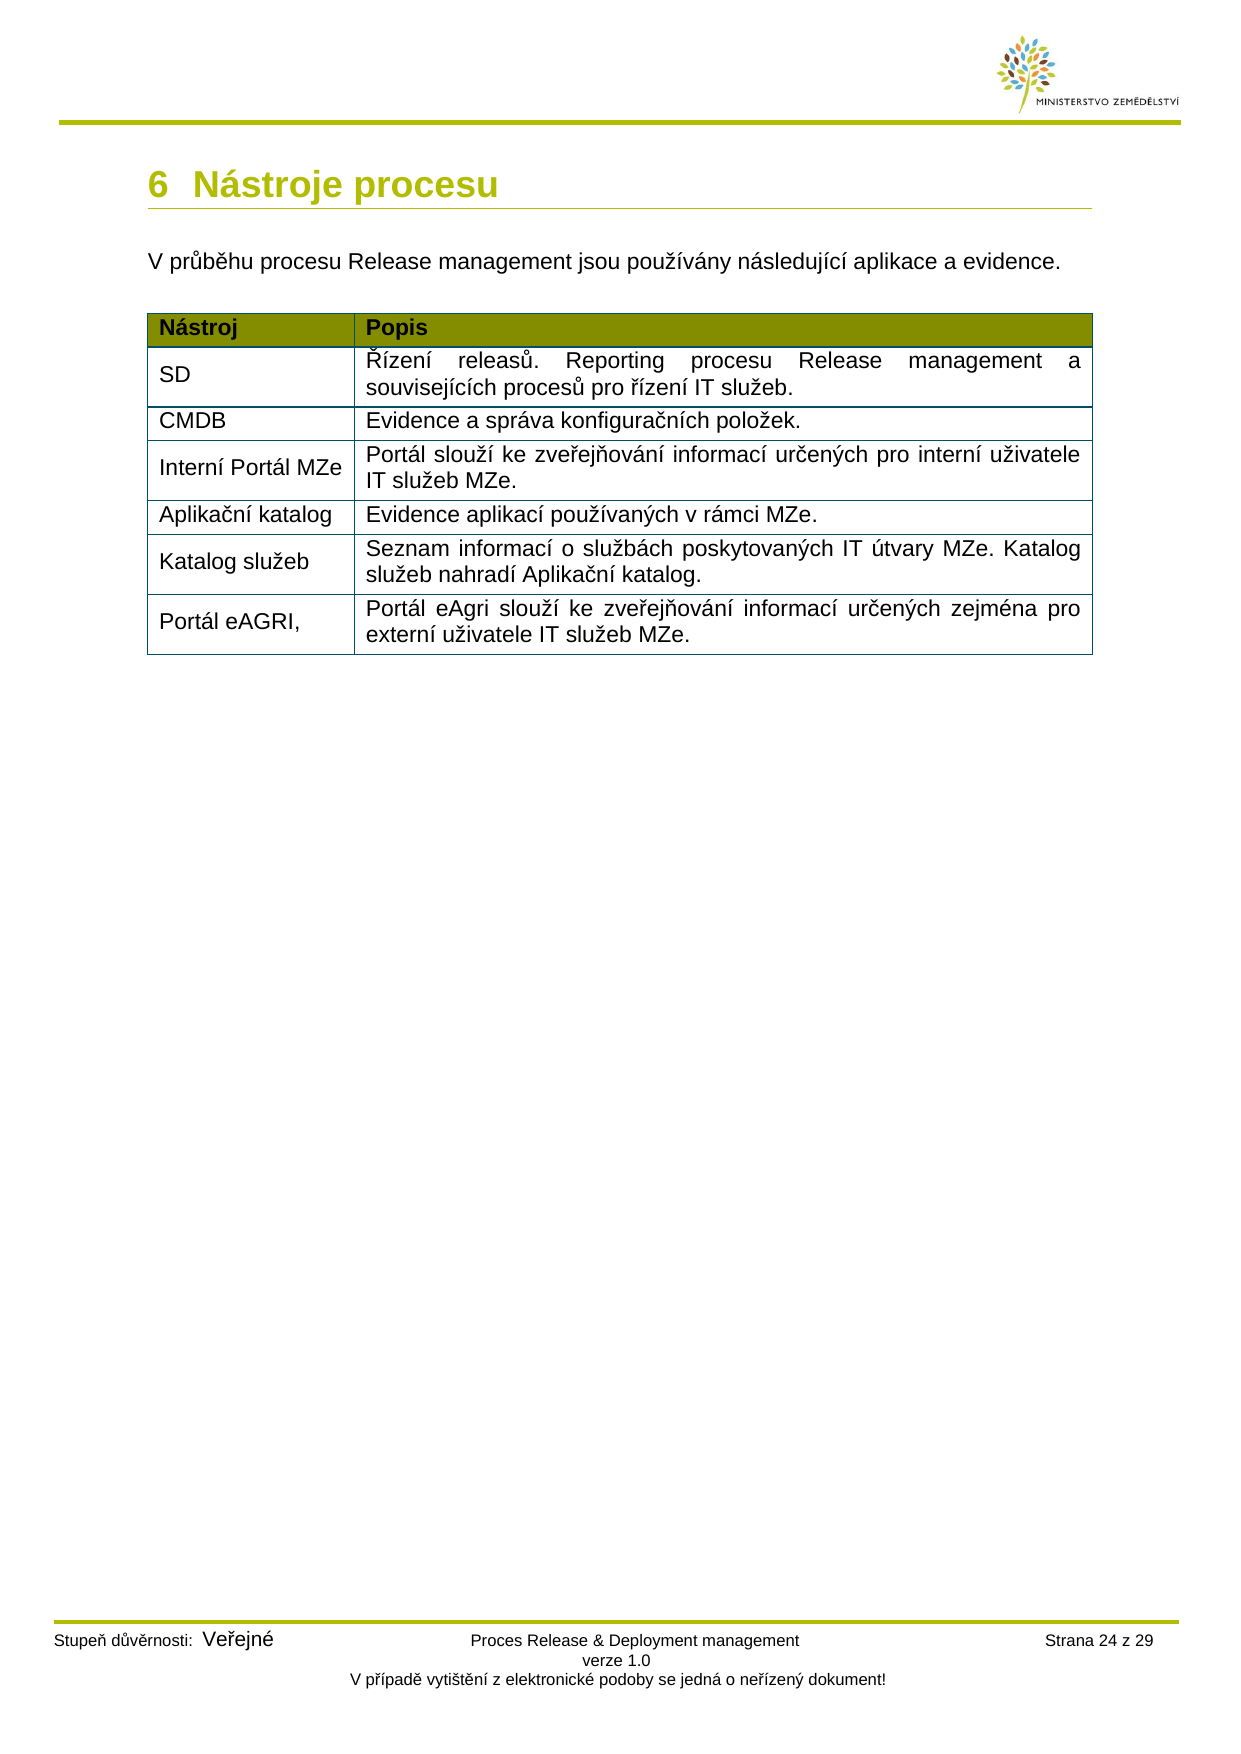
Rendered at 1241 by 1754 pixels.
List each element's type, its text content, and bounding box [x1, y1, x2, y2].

table_header Popis [355, 314, 1092, 346]
table_cell Řízení releasů. Reporting procesu Release management a souvisejících procesů pro řízení IT služeb. [355, 348, 1092, 406]
table_cell Evidence aplikací používaných v rámci MZe. [355, 501, 1092, 534]
table_cell CMDB [148, 408, 354, 440]
subtitle Nástroje procesu [148, 162, 1092, 208]
table_cell Interní Portál MZe [148, 441, 354, 500]
table_cell Seznam informací o službách poskytovaných IT útvary MZe. Katalog služeb nahradí Aplikační katalog. [355, 535, 1092, 594]
picture [994, 29, 1182, 118]
table_cell Portál slouží ke zveřejňování informací určených pro interní uživatele IT služeb MZe. [355, 441, 1092, 500]
table_cell Aplikační katalog [148, 501, 354, 534]
table_cell Portál eAgri slouží ke zveřejňování informací určených zejména pro externí uživatele IT služeb MZe. [355, 595, 1092, 654]
table_cell Katalog služeb [148, 535, 354, 594]
table_cell SD [148, 348, 354, 406]
text V průběhu procesu Release management jsou používány následující aplikace a evidence. [148, 248, 1092, 274]
table_header Nástroj [148, 314, 354, 346]
table_cell Portál eAGRI, [148, 595, 354, 654]
table_cell Evidence a správa konfiguračních položek. [355, 408, 1092, 440]
